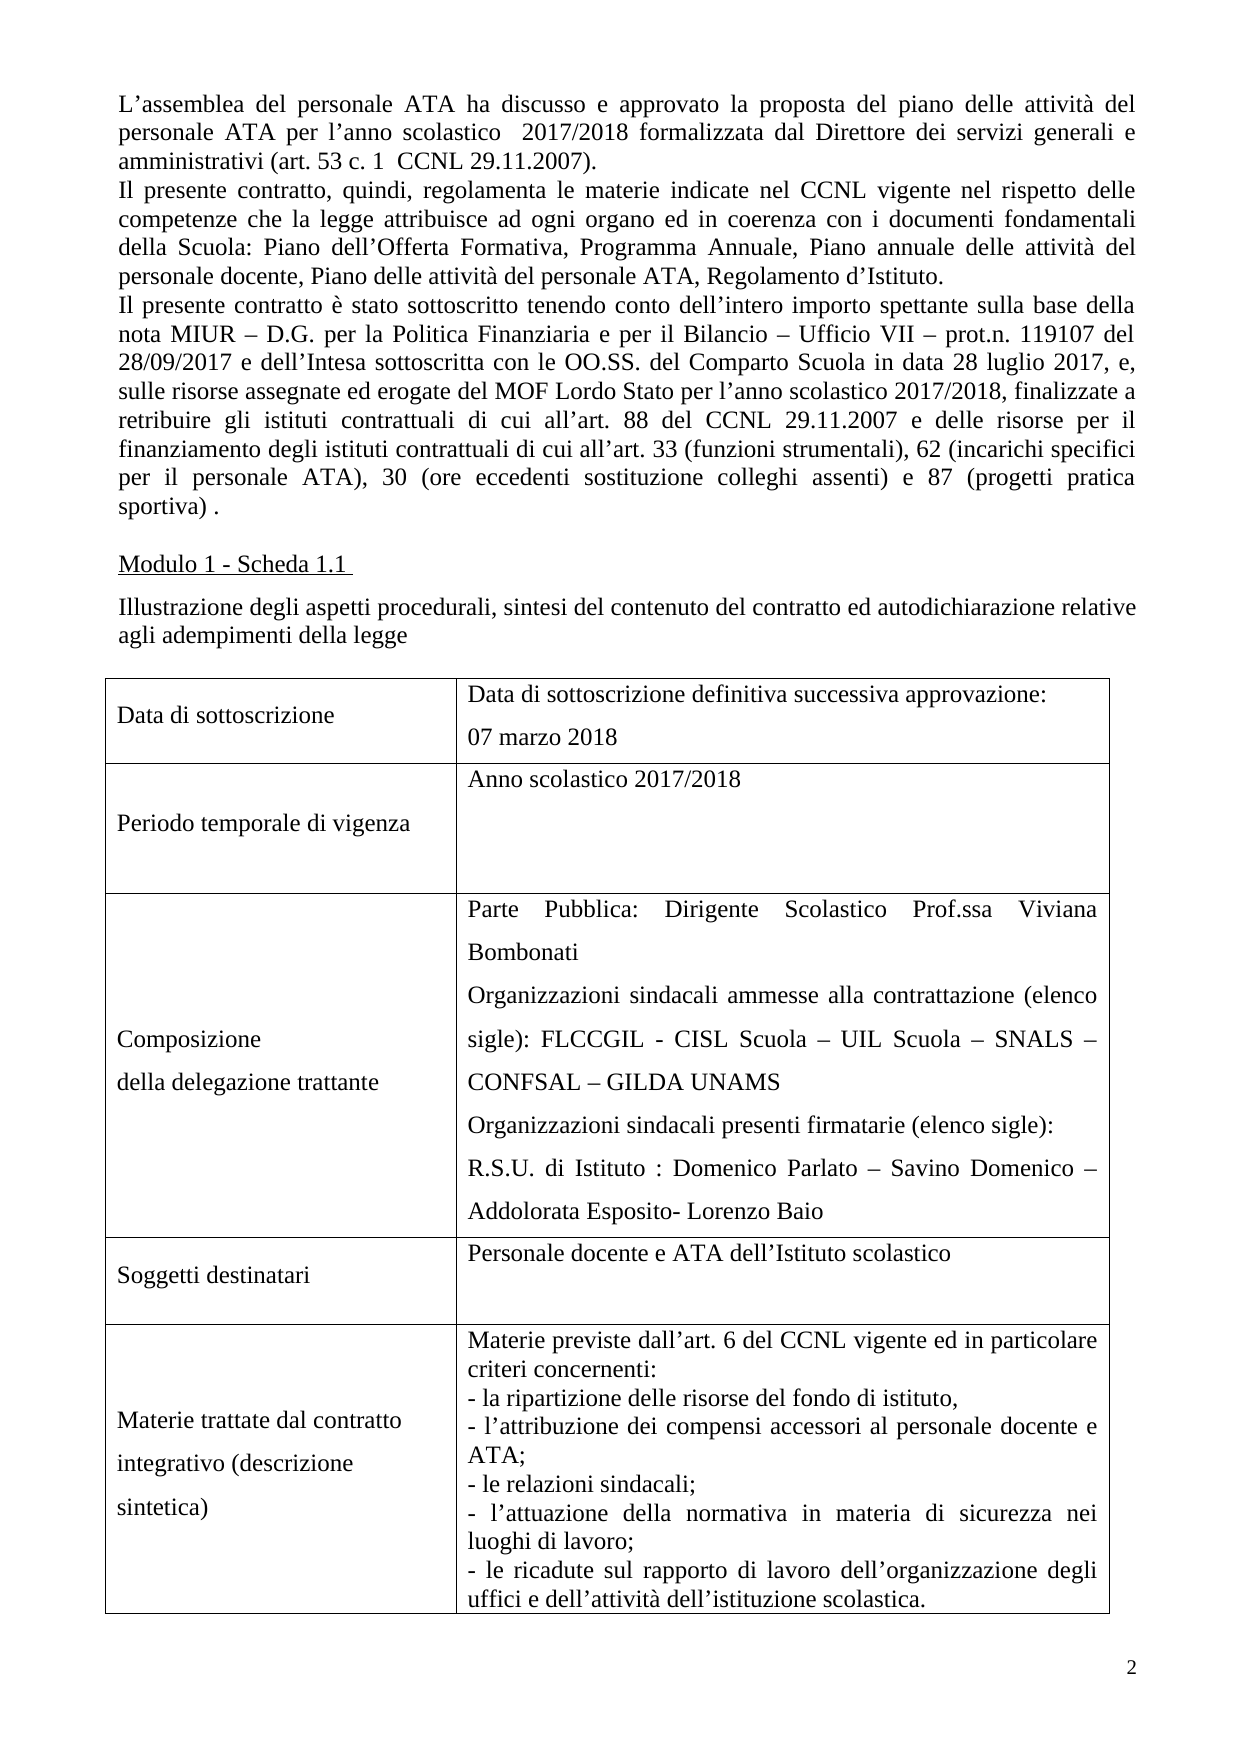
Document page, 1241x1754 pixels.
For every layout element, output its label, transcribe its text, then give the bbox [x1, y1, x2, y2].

table_cell Periodo temporale di vigenza [106, 764, 456, 893]
table_cell Personale docente e ATA dell’Istituto scolastico [457, 1238, 1109, 1324]
table_header Data di sottoscrizione definitiva successiva approvazione: 07 marzo 2018 [457, 679, 1109, 763]
table_header Data di sottoscrizione [106, 679, 456, 763]
table_cell Parte Pubblica: Dirigente Scolastico Prof.ssa Viviana Bombonati Organizzazioni sindacali ammesse alla contrattazione (elenco sigle): FLCCGIL - CISL Scuola – UIL Scuola – SNALS – CONFSAL – GILDA UNAMS Organizzazioni sindacali presenti firmatarie (elenco sigle): R.S.U. di Istituto : Domenico Parlato – Savino Domenico – Addolorata Esposito- Lorenzo Baio [457, 894, 1109, 1237]
table_cell Anno scolastico 2017/2018 [457, 764, 1109, 893]
table_cell Materie trattate dal contratto integrativo (descrizione sintetica) [106, 1325, 456, 1613]
table_cell Materie previste dall’art. 6 del CCNL vigente ed in particolare criteri concernenti: - la ripartizione delle risorse del fondo di istituto, - l’attribuzione dei compensi accessori al personale docente e ATA; - le relazioni sindacali; - l’attuazione della normativa in materia di sicurezza nei luoghi di lavoro; - le ricadute sul rapporto di lavoro dell’organizzazione degli uffici e dell’attività dell’istituzione scolastica. [457, 1325, 1109, 1613]
text Il presente contratto è stato sottoscritto tenendo conto dell’intero importo spettante sulla base della nota MIUR – D.G. per la Politica Finanziaria e per il Bilancio – Ufficio VII – prot.n. 119107 del 28/09/2017 e dell’Intesa sottoscritta con le OO.SS. del Comparto Scuola in data 28 luglio 2017, e, sulle risorse assegnate ed erogate del MOF Lordo Stato per l’anno scolastico 2017/2018, finalizzate a retribuire gli istituti contrattuali di cui all’art. 88 del CCNL 29.11.2007 e delle risorse per il finanziamento degli istituti contrattuali di cui all’art. 33 (funzioni strumentali), 62 (incarichi specifici per il personale ATA), 30 (ore eccedenti sostituzione colleghi assenti) e 87 (progetti pratica sportiva) . [118, 290, 1137, 520]
text L’assemblea del personale ATA ha discusso e approvato la proposta del piano delle attività del personale ATA per l’anno scolastico 2017/2018 formalizzata dal Direttore dei servizi generali e amministrativi (art. 53 c. 1 CCNL 29.11.2007). [118, 89, 1137, 175]
text Illustrazione degli aspetti procedurali, sintesi del contenuto del contratto ed autodichiarazione relative agli adempimenti della legge [118, 592, 1137, 649]
text Il presente contratto, quindi, regolamenta le materie indicate nel CCNL vigente nel rispetto delle competenze che la legge attribuisce ad ogni organo ed in coerenza con i documenti fondamentali della Scuola: Piano dell’Offerta Formativa, Programma Annuale, Piano annuale delle attività del personale docente, Piano delle attività del personale ATA, Regolamento d’Istituto. [118, 175, 1137, 290]
table_cell Composizione della delegazione trattante [106, 894, 456, 1237]
text Modulo 1 - Scheda 1.1 [118, 549, 1137, 577]
table_cell Soggetti destinatari [106, 1238, 456, 1324]
